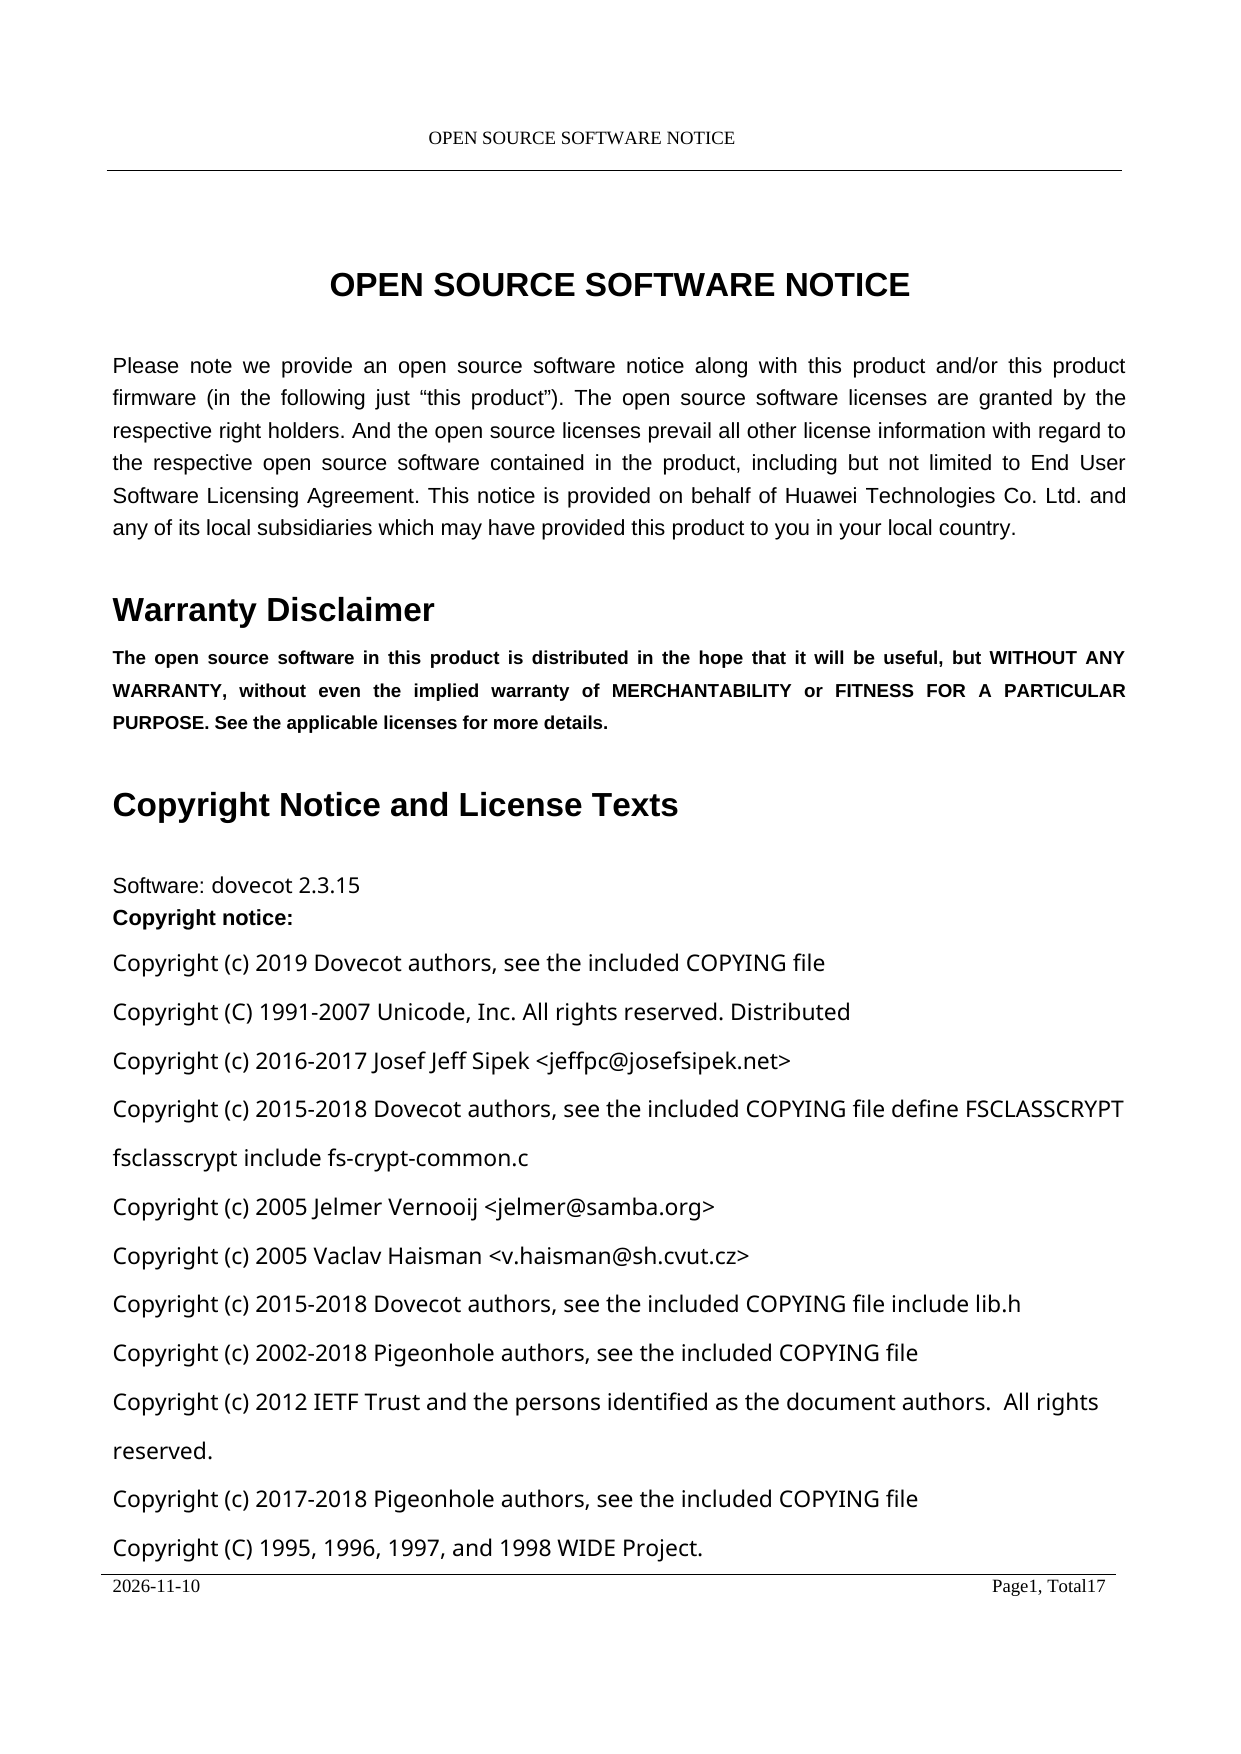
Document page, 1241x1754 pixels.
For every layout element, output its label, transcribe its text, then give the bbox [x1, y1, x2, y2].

text Software: dovecot 2.3.15 [112, 869, 1128, 901]
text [112, 947, 1128, 1564]
text The open source software in this product is distributed in the hope that it will be useful, but WITHOUT ANY WARRANTY, without even the implied warranty of MERCHANTABILITY or FITNESS FOR A PARTICULAR PURPOSE. See the applicable licenses for more details. [112, 641, 1128, 739]
text Copyright notice: [112, 901, 1128, 934]
text Please note we provide an open source software notice along with this product and/or this product firmware (in the following just “this product”). The open source software licenses are granted by the respective right holders. And the open source licenses prevail all other license information with regard to the respective open source software contained in the product, including but not limited to End User Software Licensing Agreement. This notice is provided on behalf of Huawei Technologies Co. Ltd. and any of its local subsidiaries which may have provided this product to you in your local country. [112, 349, 1128, 544]
text OPEN SOURCE SOFTWARE NOTICE [112, 251, 1128, 316]
text Copyright Notice and License Texts [112, 771, 1128, 836]
text Warranty Disclaimer [112, 576, 1128, 641]
